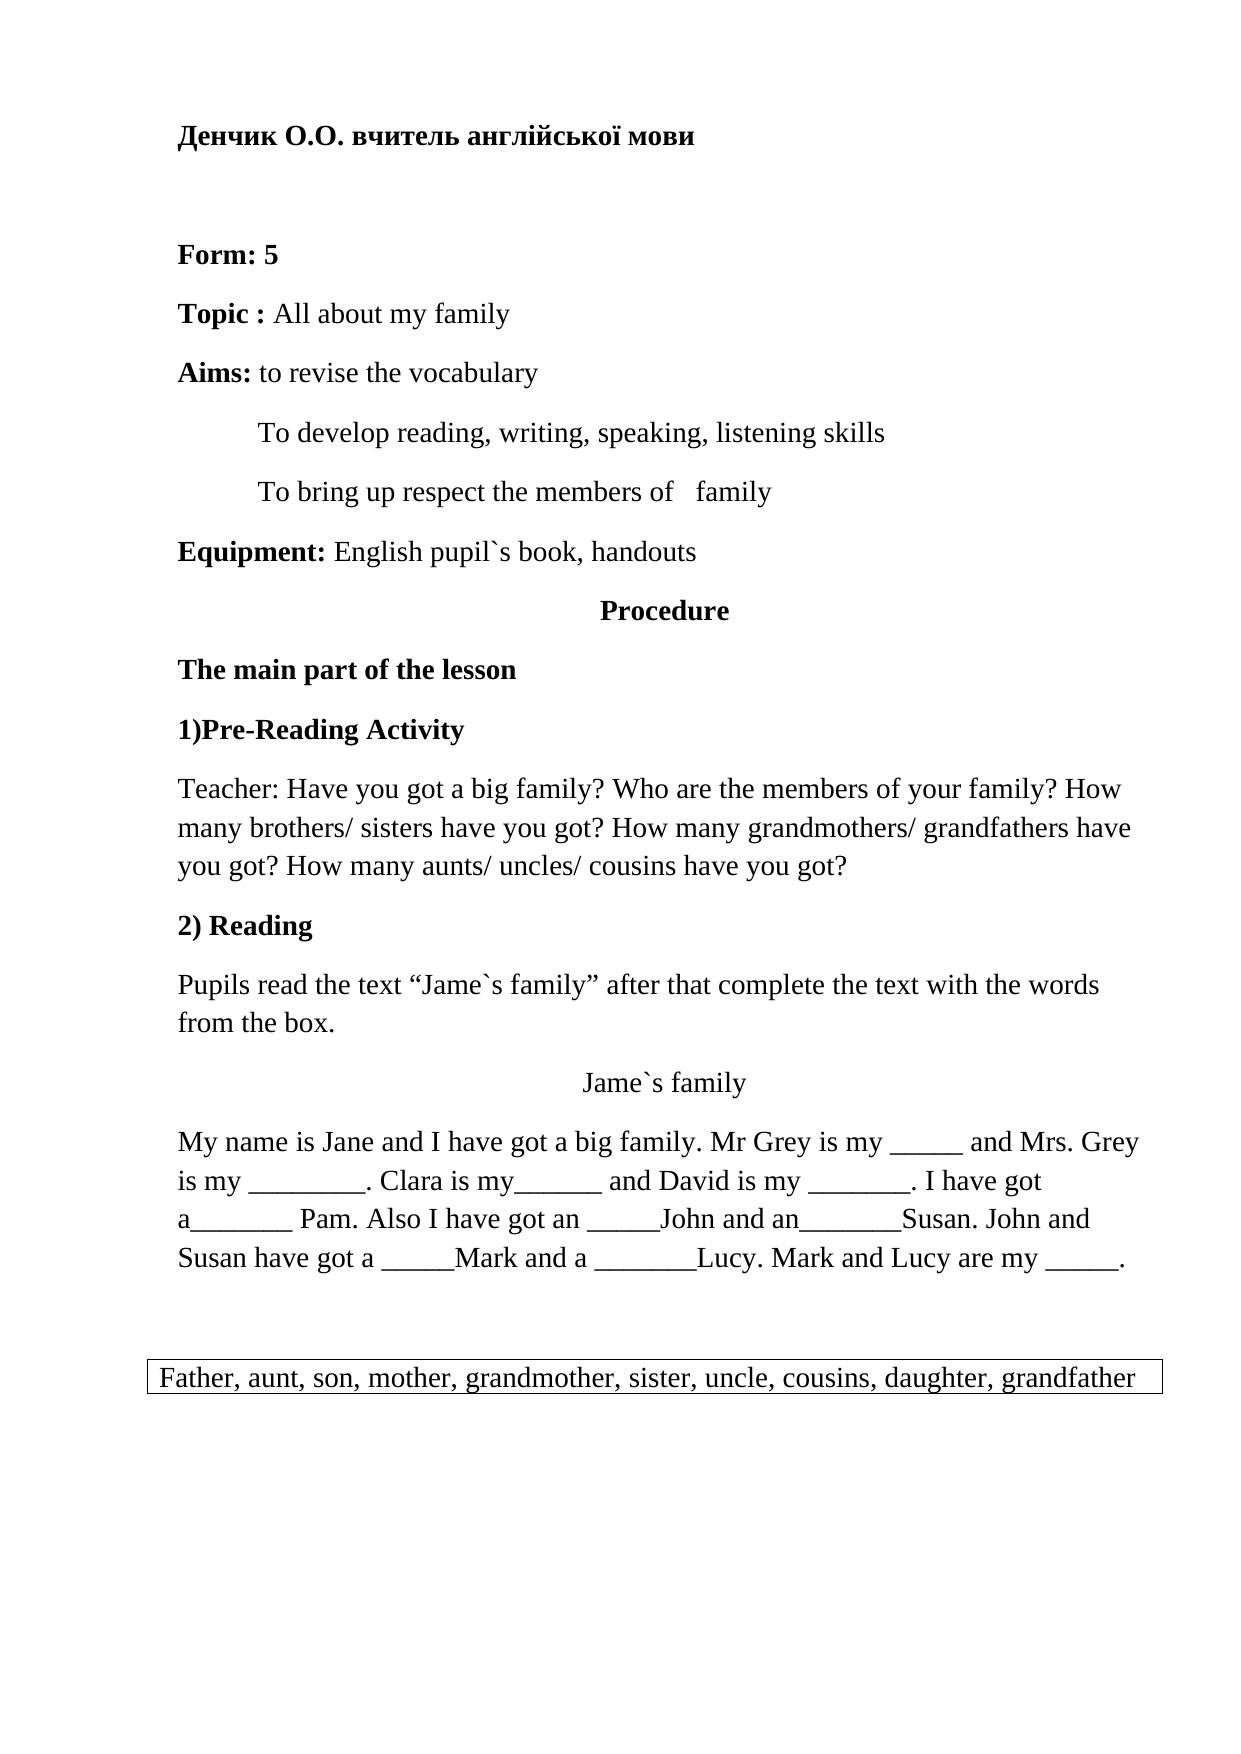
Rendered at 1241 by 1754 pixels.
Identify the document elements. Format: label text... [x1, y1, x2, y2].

text Денчик О.О. вчитель англійської мови [177, 118, 1152, 152]
text Pupils read the text “Jame`s family” after that complete the text with the words from the box. [177, 967, 1152, 1039]
text To bring up respect the members of family [177, 474, 1152, 508]
text 1)Pre-Reading Activity [177, 712, 1152, 745]
text Equipment: English pupil`s book, handouts [177, 534, 1152, 567]
text Jame`s family [177, 1065, 1152, 1098]
text Teacher: Have you got a big family? Who are the members of your family? How many brothers/ sisters have you got? How many grandmothers/ grandfathers have you got? How many aunts/ uncles/ cousins have you got? [177, 771, 1152, 882]
text To develop reading, writing, speaking, listening skills [177, 415, 1152, 448]
text My name is Jane and I have got a big family. Mr Grey is my _____ and Mrs. Grey is my ________. Clara is my______ and David is my _______. I have got a_______ Pam. Also I have got an _____John and an_______Susan. John and Susan have got a _____Mark and a _______Lucy. Mark and Lucy are my _____. [177, 1124, 1152, 1273]
text Aims: to revise the vocabulary [177, 356, 1152, 389]
text 2) Reading [177, 908, 1152, 941]
text The main part of the lesson [177, 652, 1152, 686]
text Procedure [177, 593, 1152, 627]
text Form: 5 [177, 237, 1152, 270]
table_header Father, aunt, son, mother, grandmother, sister, uncle, cousins, daughter, grandfather [148, 1360, 1162, 1393]
text Topic : All about my family [177, 296, 1152, 330]
